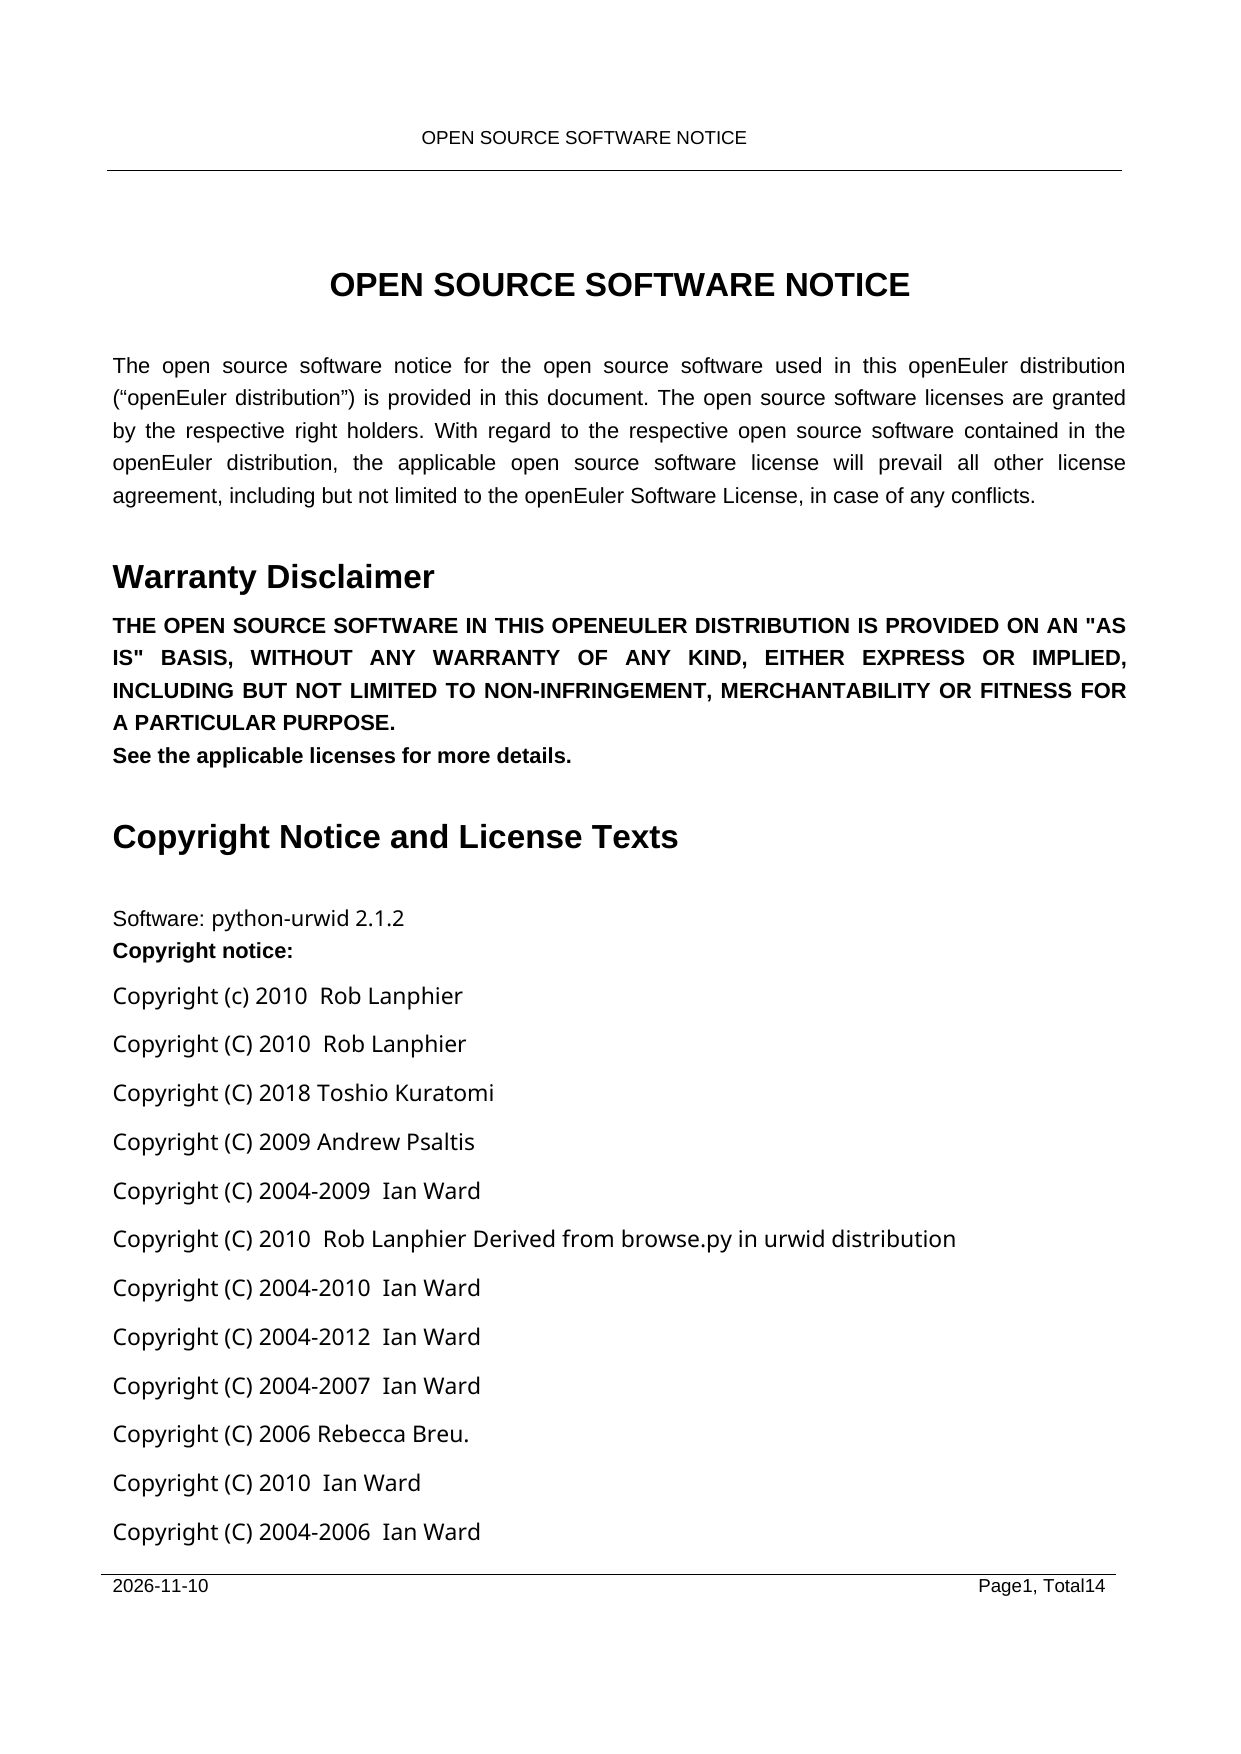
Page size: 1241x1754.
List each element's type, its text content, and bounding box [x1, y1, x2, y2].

text Copyright notice: [112, 934, 1128, 966]
text The open source software notice for the open source software used in this openEuler distribution (“openEuler distribution”) is provided in this document. The open source software licenses are granted by the respective right holders. With regard to the respective open source software contained in the openEuler distribution, the applicable open source software license will prevail all other license agreement, including but not limited to the openEuler Software License, in case of any conflicts. [112, 349, 1128, 511]
text Warranty Disclaimer [112, 544, 1128, 609]
text THE OPEN SOURCE SOFTWARE IN THIS OPENEULER DISTRIBUTION IS PROVIDED ON AN "AS IS" BASIS, WITHOUT ANY WARRANTY OF ANY KIND, EITHER EXPRESS OR IMPLIED, INCLUDING BUT NOT LIMITED TO NON-INFRINGEMENT, MERCHANTABILITY OR FITNESS FOR A PARTICULAR PURPOSE. See the applicable licenses for more details. [112, 609, 1128, 771]
text Software: python-urwid 2.1.2 [112, 901, 1128, 934]
text Copyright Notice and License Texts [112, 804, 1128, 869]
text OPEN SOURCE SOFTWARE NOTICE [112, 251, 1128, 316]
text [112, 979, 1128, 1548]
